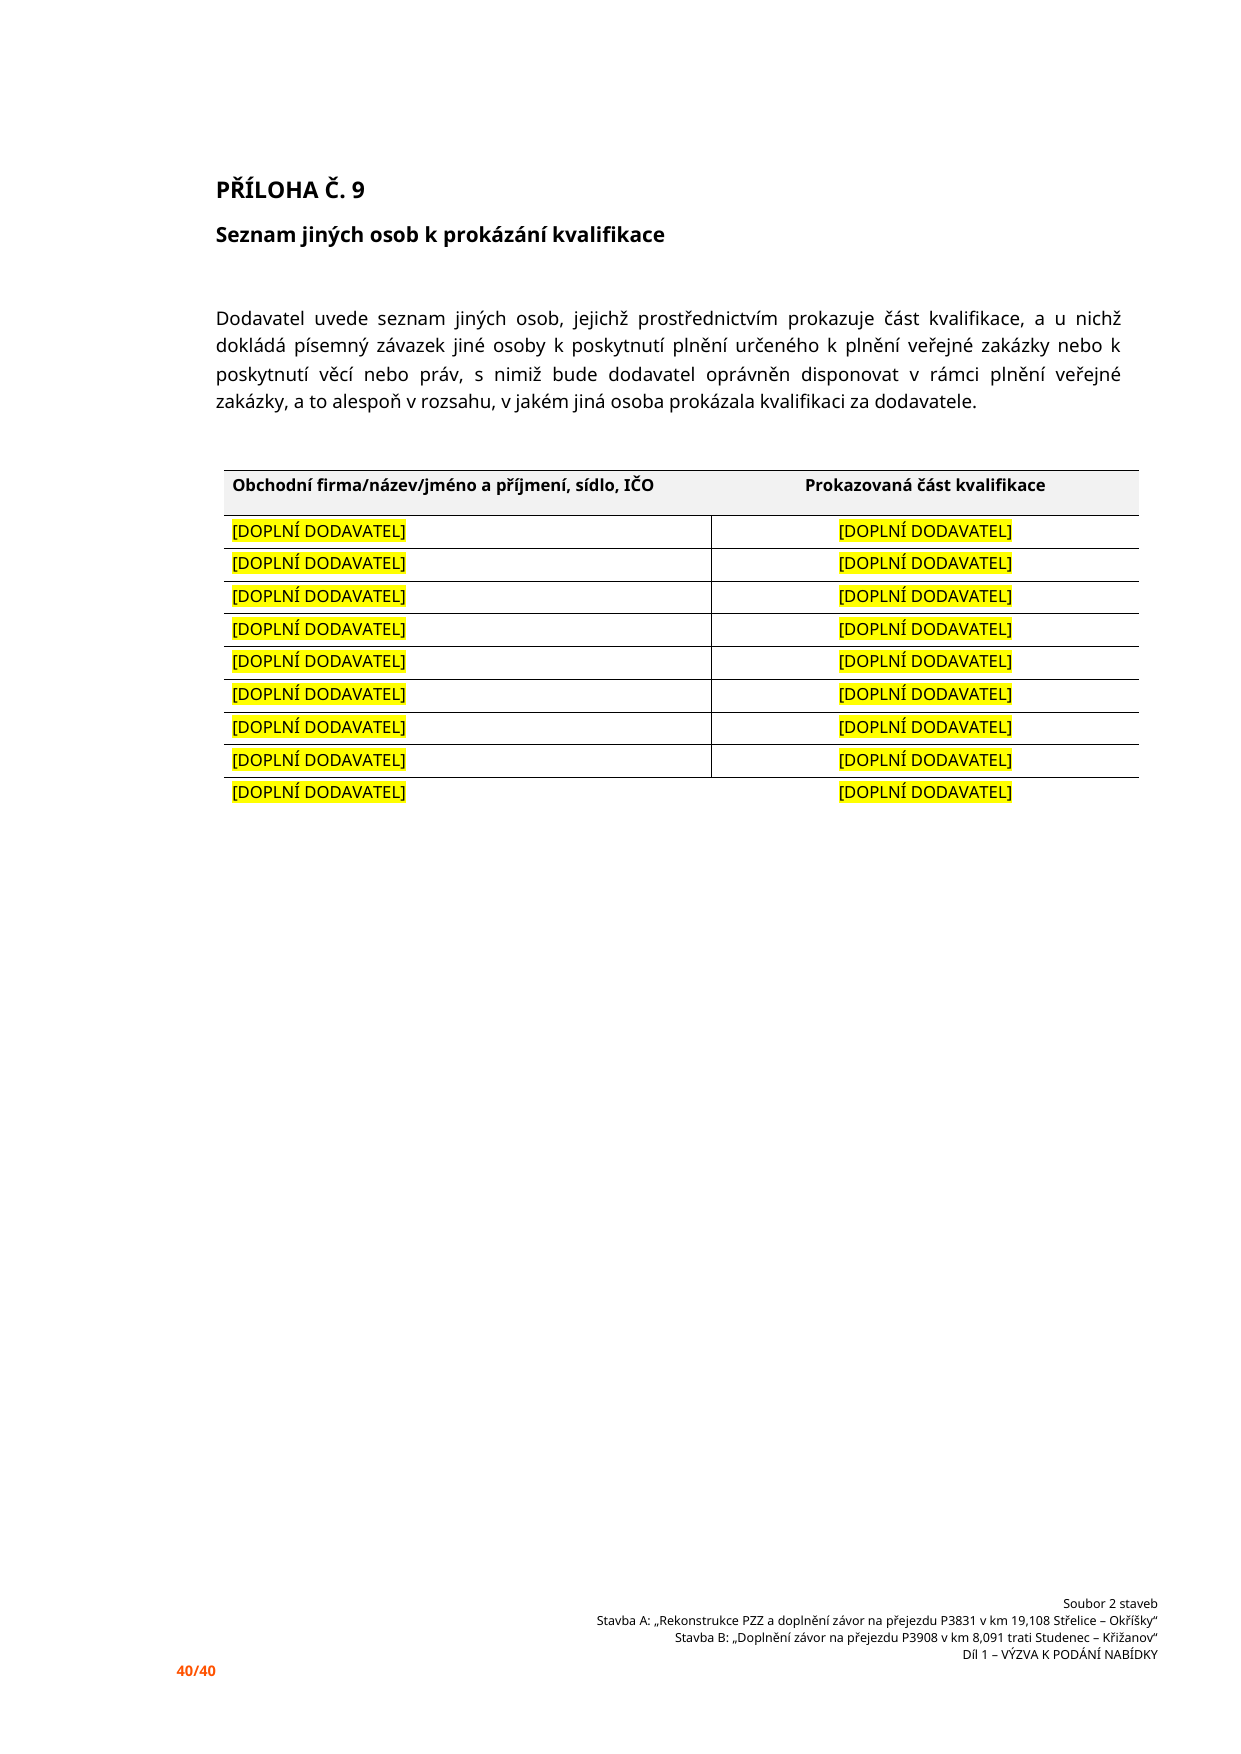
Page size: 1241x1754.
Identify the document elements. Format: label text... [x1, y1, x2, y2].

table_cell [DOPLNÍ DODAVATEL] [712, 647, 1139, 679]
table_cell [DOPLNÍ DODAVATEL] [224, 713, 711, 744]
table_cell [DOPLNÍ DODAVATEL] [712, 614, 1139, 646]
table_cell [DOPLNÍ DODAVATEL] [711, 778, 1139, 809]
table_cell [DOPLNÍ DODAVATEL] [224, 549, 711, 581]
table_cell [DOPLNÍ DODAVATEL] [712, 745, 1139, 777]
table_header Prokazovaná část kvalifikace [711, 471, 1139, 515]
table_cell [DOPLNÍ DODAVATEL] [712, 516, 1139, 548]
text Příloha č. 9 [216, 174, 1122, 205]
table_cell [DOPLNÍ DODAVATEL] [224, 778, 711, 809]
table_cell [DOPLNÍ DODAVATEL] [712, 549, 1139, 581]
table_cell [DOPLNÍ DODAVATEL] [712, 713, 1139, 744]
table_cell [DOPLNÍ DODAVATEL] [712, 680, 1139, 711]
table_cell [DOPLNÍ DODAVATEL] [224, 647, 711, 679]
table_cell [DOPLNÍ DODAVATEL] [224, 516, 711, 548]
table_cell [DOPLNÍ DODAVATEL] [224, 614, 711, 646]
table_cell [DOPLNÍ DODAVATEL] [224, 582, 711, 613]
text Dodavatel uvede seznam jiných osob, jejichž prostřednictvím prokazuje část kvalifikace, a u nichž dokládá písemný závazek jiné osoby k poskytnutí plnění určeného k plnění veřejné zakázky nebo k poskytnutí věcí nebo práv, s nimiž bude dodavatel oprávněn disponovat v rámci plnění veřejné zakázky, a to alespoň v rozsahu, v jakém jiná osoba prokázala kvalifikaci za dodavatele. [216, 305, 1122, 414]
table_header Obchodní firma/název/jméno a příjmení, sídlo, IČO [224, 471, 711, 515]
text Seznam jiných osob k prokázání kvalifikace [216, 221, 1122, 249]
table_cell [DOPLNÍ DODAVATEL] [224, 680, 711, 711]
table_cell [DOPLNÍ DODAVATEL] [712, 582, 1139, 613]
table_cell [DOPLNÍ DODAVATEL] [224, 745, 711, 777]
